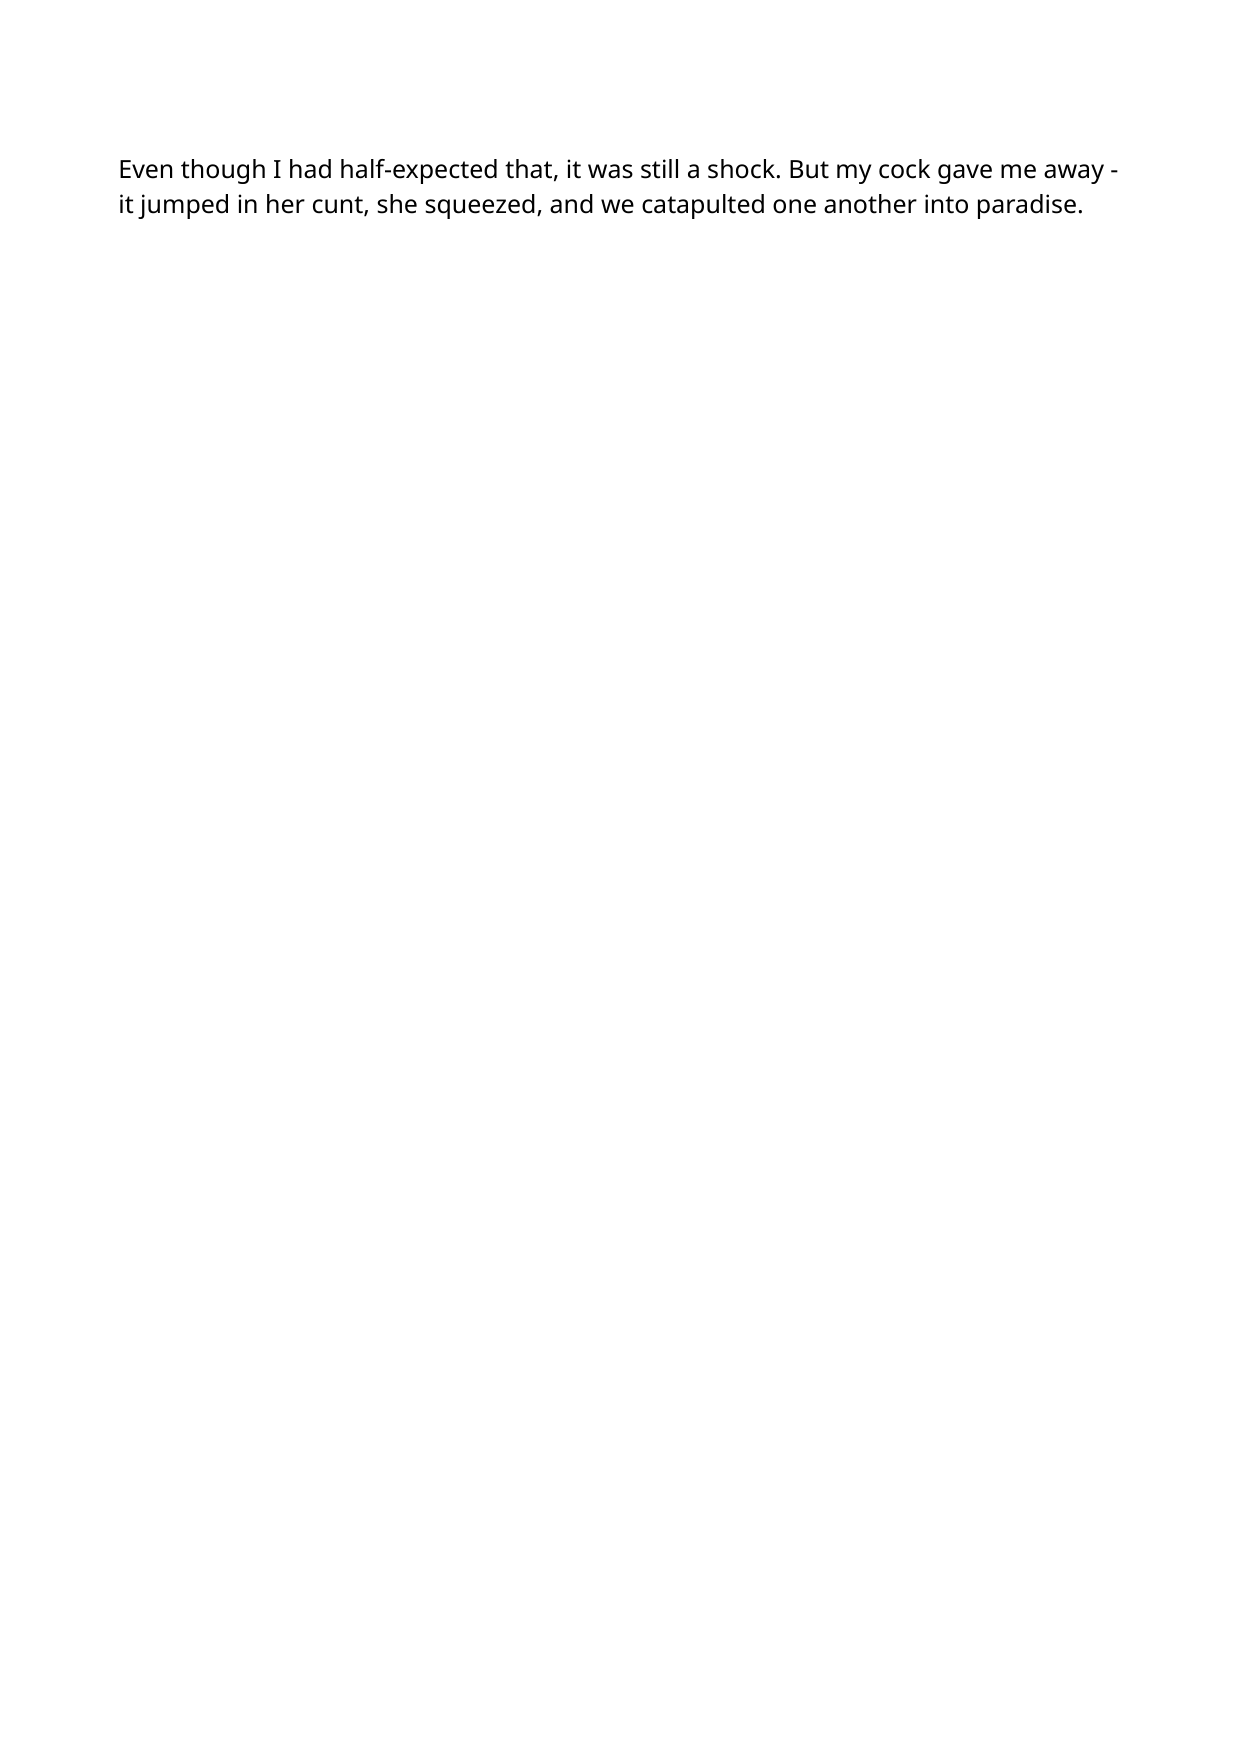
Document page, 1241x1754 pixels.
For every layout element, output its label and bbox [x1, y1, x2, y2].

text [118, 118, 1122, 220]
